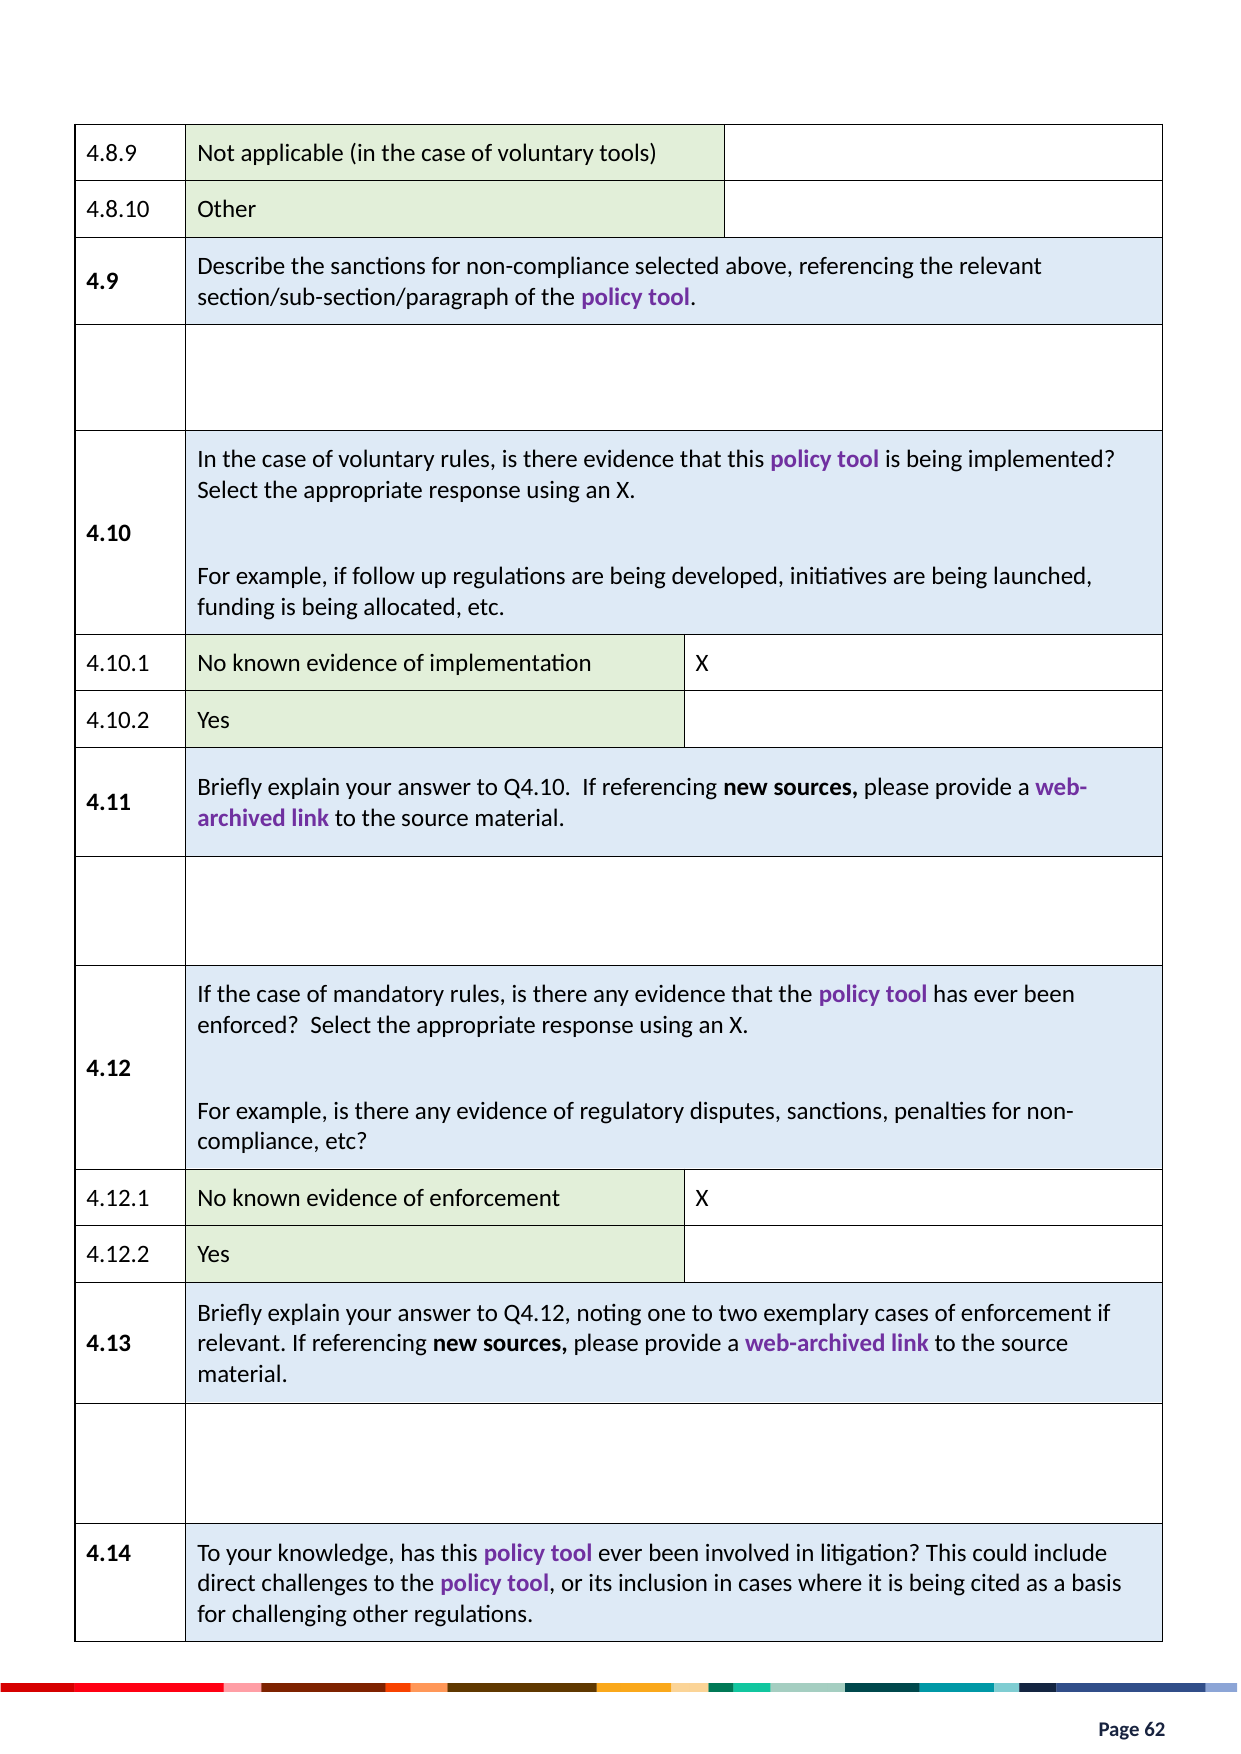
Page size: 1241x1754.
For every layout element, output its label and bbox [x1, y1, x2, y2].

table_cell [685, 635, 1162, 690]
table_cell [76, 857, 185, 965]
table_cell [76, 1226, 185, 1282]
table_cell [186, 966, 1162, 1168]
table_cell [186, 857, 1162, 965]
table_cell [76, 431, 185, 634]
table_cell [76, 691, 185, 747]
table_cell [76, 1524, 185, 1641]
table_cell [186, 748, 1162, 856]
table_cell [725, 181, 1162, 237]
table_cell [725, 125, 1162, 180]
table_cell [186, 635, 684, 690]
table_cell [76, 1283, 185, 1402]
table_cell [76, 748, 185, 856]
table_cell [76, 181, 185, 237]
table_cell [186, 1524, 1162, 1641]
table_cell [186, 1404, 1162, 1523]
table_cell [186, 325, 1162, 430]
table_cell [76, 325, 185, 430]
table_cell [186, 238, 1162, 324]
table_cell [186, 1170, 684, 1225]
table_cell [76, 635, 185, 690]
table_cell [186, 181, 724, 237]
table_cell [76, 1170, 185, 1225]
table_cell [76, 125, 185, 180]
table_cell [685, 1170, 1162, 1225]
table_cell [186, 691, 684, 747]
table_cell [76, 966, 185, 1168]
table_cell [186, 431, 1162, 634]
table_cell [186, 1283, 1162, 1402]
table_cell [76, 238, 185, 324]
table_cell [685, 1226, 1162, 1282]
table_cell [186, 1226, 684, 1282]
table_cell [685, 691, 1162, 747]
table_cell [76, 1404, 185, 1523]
picture [0, 1683, 1236, 1692]
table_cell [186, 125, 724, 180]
